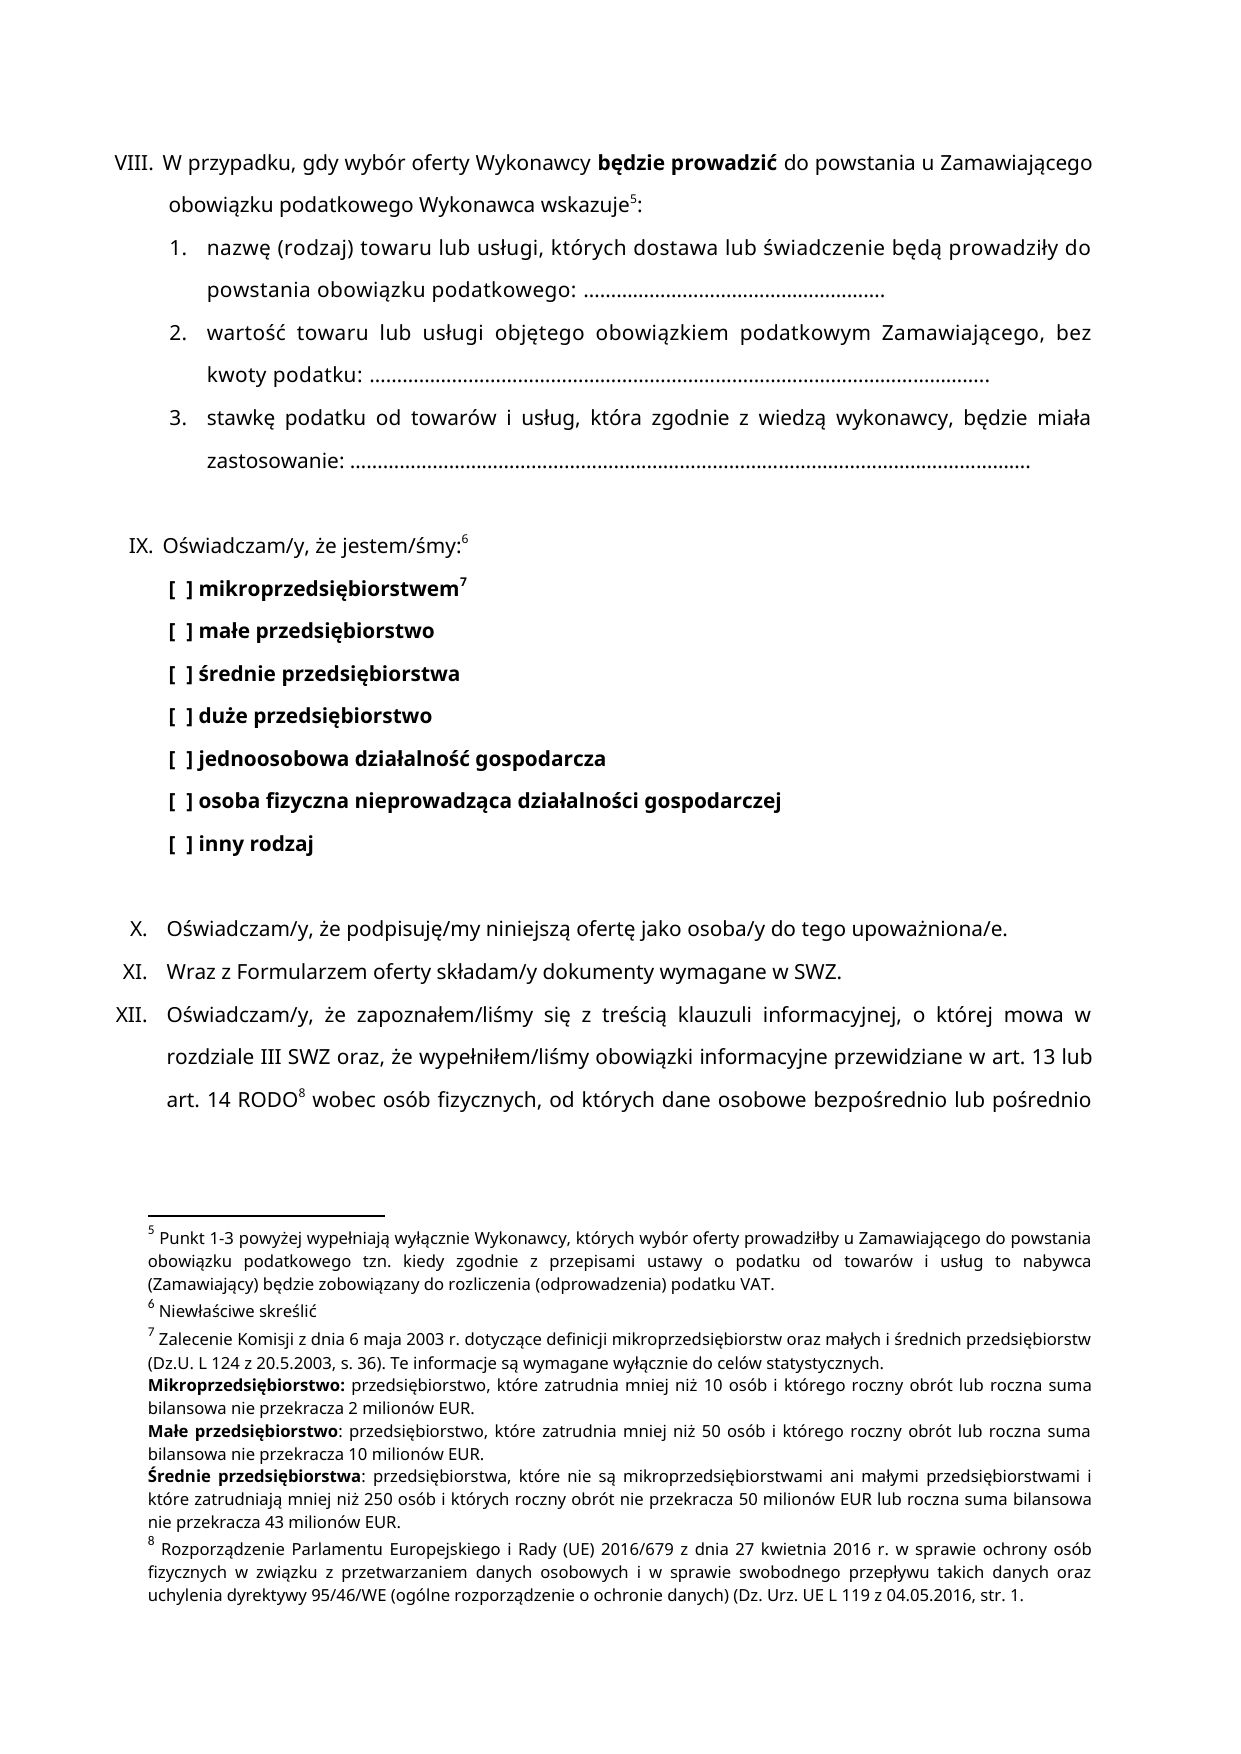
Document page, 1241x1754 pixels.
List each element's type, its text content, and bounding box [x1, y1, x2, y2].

list stawkę podatku od towarów i usług, która zgodnie z wiedzą wykonawcy, będzie miała zastosowanie: ……………………………………………………………………………………………………………. [169, 403, 1093, 474]
list Oświadczam/y, że podpisuję/my niniejszą ofertę jako osoba/y do tego upoważniona/e. [148, 914, 1093, 943]
text [ ] małe przedsiębiorstwo [168, 616, 1093, 645]
list W przypadku, gdy wybór oferty Wykonawcy będzie prowadzić do powstania u Zamawiającego obowiązku podatkowego Wykonawca wskazuje: [153, 148, 1093, 219]
list Oświadczam/y, że zapoznałem/liśmy się z treścią klauzuli informacyjnej, o której mowa w rozdziale III SWZ oraz, że wypełniłem/liśmy obowiązki informacyjne przewidziane w art. 13 lub art. 14 RODO wobec osób fizycznych, od których dane osobowe bezpośrednio lub pośrednio pozyskałem/liśmy w celu ubiegania się o udzielenie zamówienia publicznego w niniejszym postępowaniu. [148, 1000, 1093, 1113]
text [ ] duże przedsiębiorstwo [168, 701, 1093, 730]
list nazwę (rodzaj) towaru lub usługi, których dostawa lub świadczenie będą prowadziły do powstania obowiązku podatkowego: ………………………………………………. [169, 233, 1093, 304]
text [ ] osoba fizyczna nieprowadząca działalności gospodarczej [168, 787, 1093, 815]
list Oświadczam/y, że jestem/śmy: [153, 531, 1093, 559]
list Wraz z Formularzem oferty składam/y dokumenty wymagane w SWZ. [148, 957, 1093, 986]
text [ ] jednoosobowa działalność gospodarcza [168, 744, 1093, 772]
text [ ] mikroprzedsiębiorstwem [168, 574, 1093, 602]
text [ ] średnie przedsiębiorstwa [168, 659, 1093, 687]
text [ ] inny rodzaj [168, 829, 1093, 858]
list wartość towaru lub usługi objętego obowiązkiem podatkowym Zamawiającego, bez kwoty podatku: ………………………………………………………………………………………………….. [169, 318, 1093, 389]
